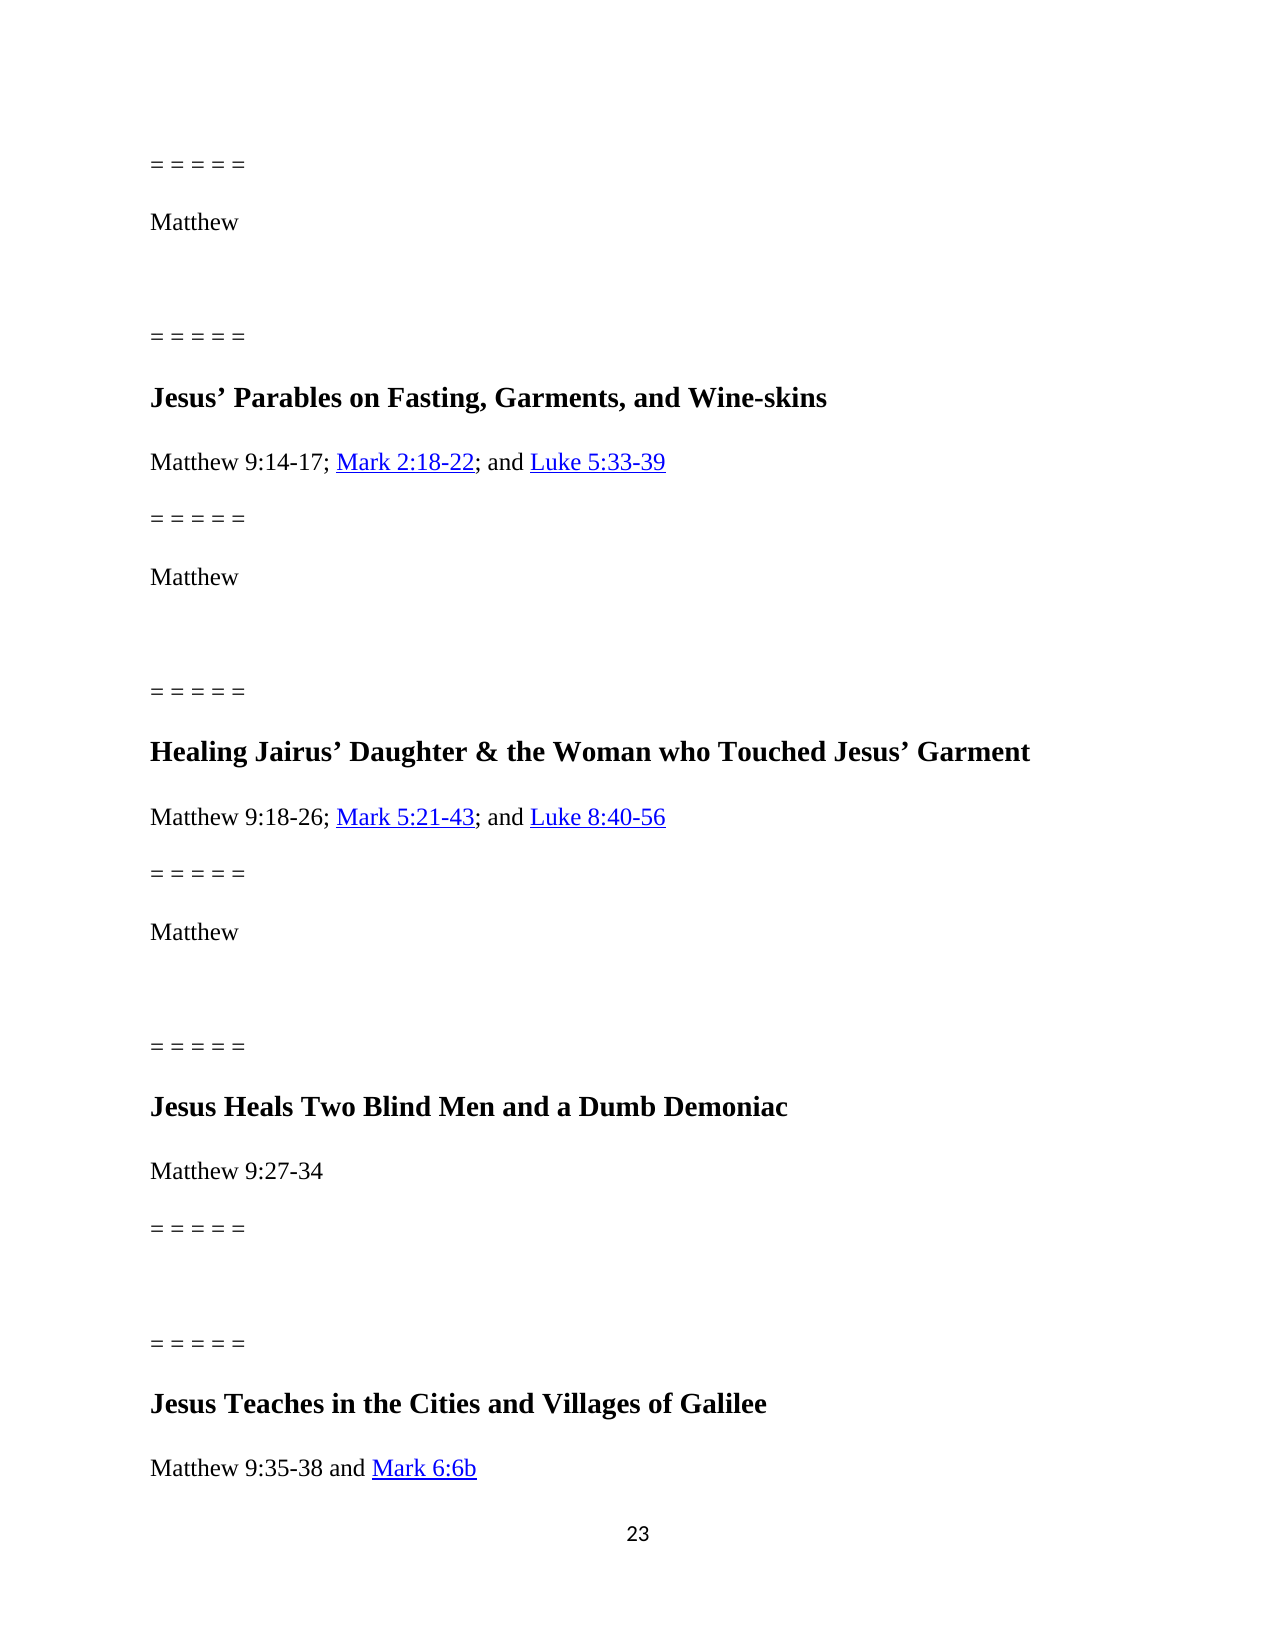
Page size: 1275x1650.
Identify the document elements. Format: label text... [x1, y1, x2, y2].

text Jesus Teaches in the Cities and Villages of Galilee [150, 1386, 1122, 1420]
text = = = = = [150, 1214, 1122, 1242]
text Healing Jairus’ Daughter & the Woman who Touched Jesus’ Garment [150, 734, 1122, 768]
text Matthew 9:18-26; Mark 5:21-43; and Luke 8:40-56 [150, 802, 1122, 830]
text Matthew 9:14-17; Mark 2:18-22; and Luke 5:33-39 [150, 447, 1122, 476]
text = = = = = [150, 859, 1122, 888]
text = = = = = [150, 150, 1122, 179]
text Matthew [150, 917, 1122, 945]
text = = = = = [150, 677, 1122, 706]
text = = = = = [150, 504, 1122, 533]
text Matthew 9:35-38 and Mark 6:6b [150, 1453, 1122, 1482]
text = = = = = [150, 322, 1122, 351]
text Jesus Heals Two Blind Men and a Dumb Demoniac [150, 1089, 1122, 1123]
text Matthew [150, 207, 1122, 236]
text Jesus’ Parables on Fasting, Garments, and Wine-skins [150, 380, 1122, 413]
text = = = = = [150, 1329, 1122, 1357]
text Matthew [150, 562, 1122, 591]
text Matthew 9:27-34 [150, 1156, 1122, 1185]
text = = = = = [150, 1032, 1122, 1060]
